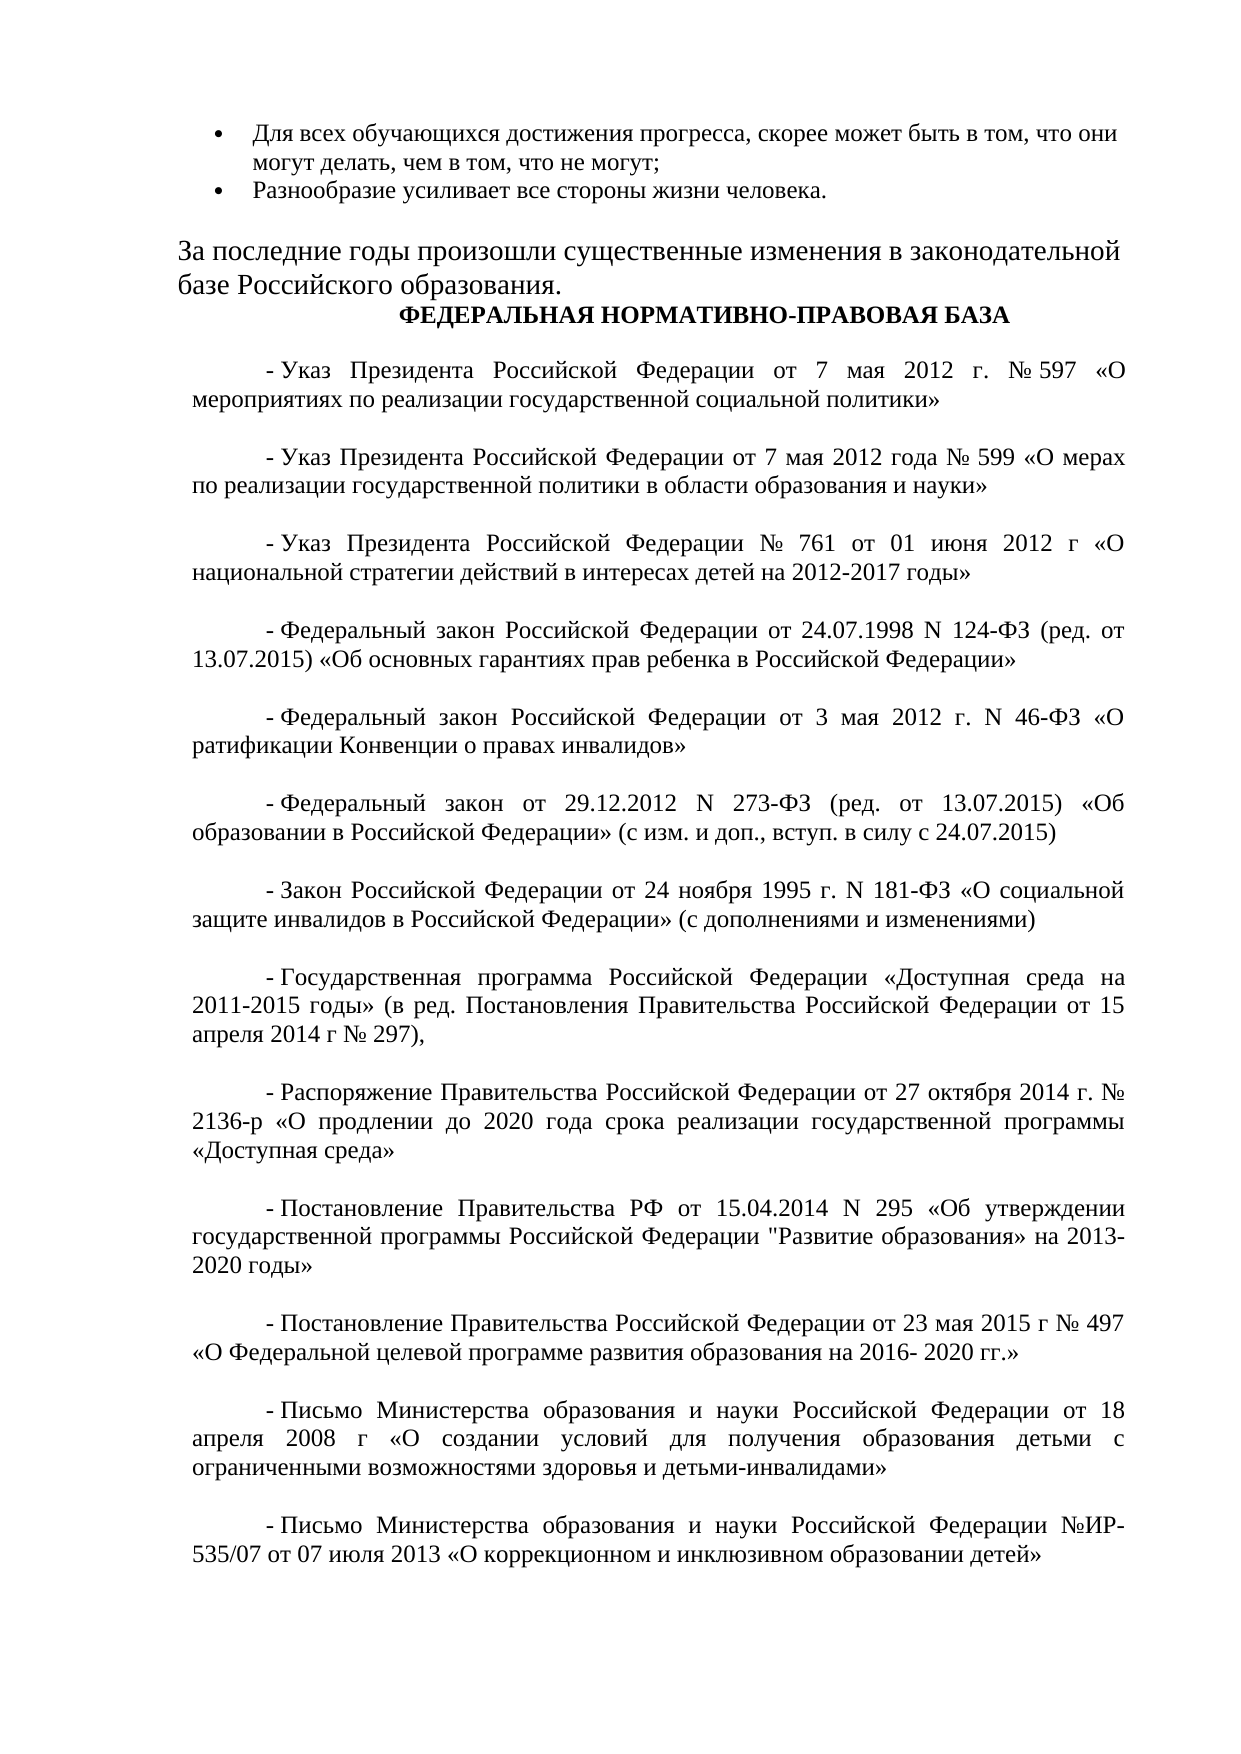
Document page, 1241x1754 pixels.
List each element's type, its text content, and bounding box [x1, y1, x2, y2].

text ФЕДЕРАЛЬНАЯ НОРМАТИВНО-ПРАВОВАЯ БАЗА [325, 301, 1152, 329]
text За последние годы произошли существенные изменения в законодательной базе Российского образования. [177, 233, 1152, 301]
list Для всех обучающихся достижения прогресса, скорее может быть в том, что они могут делать, чем в том, что не могут; [215, 118, 1152, 176]
list Разнообразие усиливает все стороны жизни человека. [215, 176, 1152, 204]
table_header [166, 329, 1152, 1623]
